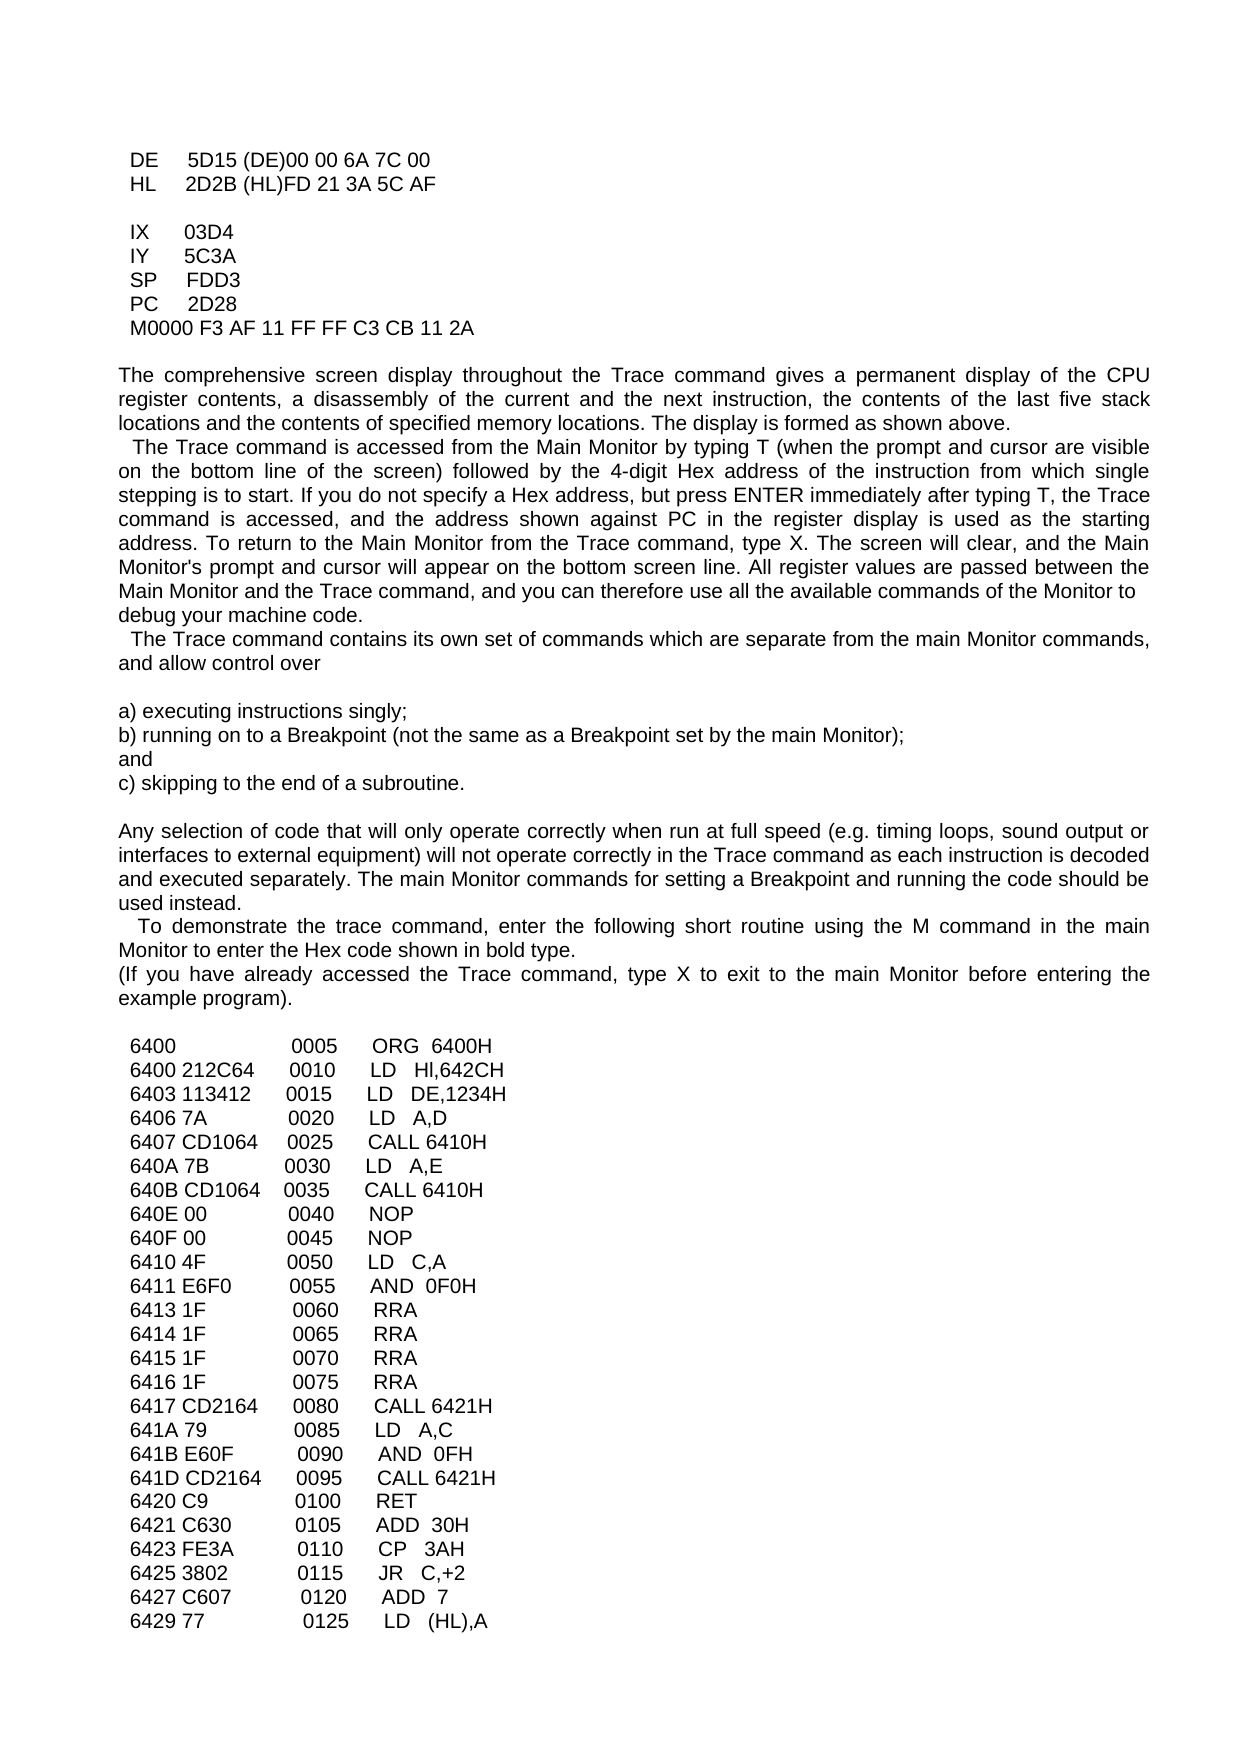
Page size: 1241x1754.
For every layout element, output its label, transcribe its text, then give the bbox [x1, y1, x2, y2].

text The Trace command contains its own set of commands which are separate from the main Monitor commands, and allow control over [118, 627, 1152, 675]
text 6423 FE3A 0110 CP 3AH [118, 1537, 1152, 1561]
text 640E 00 0040 NOP [118, 1202, 1152, 1226]
text 6413 1F 0060 RRA [118, 1298, 1152, 1322]
text SP FDD3 [118, 267, 1152, 291]
text To demonstrate the trace command, enter the following short routine using the M command in the main Monitor to enter the Hex code shown in bold type. [118, 914, 1152, 962]
text 640B CD1064 0035 CALL 6410H [118, 1178, 1152, 1202]
text 6406 7A 0020 LD A,D [118, 1106, 1152, 1130]
text IY 5C3A [118, 243, 1152, 267]
text 6410 4F 0050 LD C,A [118, 1250, 1152, 1274]
text The comprehensive screen display throughout the Trace command gives a permanent display of the CPU register contents, a disassembly of the current and the next instruction, the contents of the last five stack locations and the contents of specified memory locations. The display is formed as shown above. [118, 363, 1152, 435]
text IX 03D4 [118, 219, 1152, 243]
text 640F 00 0045 NOP [118, 1226, 1152, 1250]
text M0000 F3 AF 11 FF FF C3 CB 11 2A [118, 315, 1152, 339]
text 641A 79 0085 LD A,C [118, 1417, 1152, 1441]
text b) running on to a Breakpoint (not the same as a Breakpoint set by the main Monitor); [118, 723, 1152, 747]
text c) skipping to the end of a subroutine. [118, 771, 1152, 794]
text 6416 1F 0075 RRA [118, 1369, 1152, 1393]
text 6425 3802 0115 JR C,+2 [118, 1561, 1152, 1585]
text PC 2D28 [118, 291, 1152, 315]
text 6400 212C64 0010 LD Hl,642CH [118, 1058, 1152, 1082]
text Any selection of code that will only operate correctly when run at full speed (e.g. timing loops, sound output or interfaces to external equipment) will not operate correctly in the Trace command as each instruction is decoded and executed separately. The main Monitor commands for setting a Breakpoint and running the code should be used instead. [118, 818, 1152, 914]
text 6415 1F 0070 RRA [118, 1346, 1152, 1369]
text and [118, 747, 1152, 771]
text 6414 1F 0065 RRA [118, 1322, 1152, 1346]
text The Trace command is accessed from the Main Monitor by typing T (when the prompt and cursor are visible on the bottom line of the screen) followed by the 4-digit Hex address of the instruction from which single stepping is to start. If you do not specify a Hex address, but press ENTER immediately after typing T, the Trace command is accessed, and the address shown against PC in the register display is used as the starting address. To return to the Main Monitor from the Trace command, type X. The screen will clear, and the Main Monitor's prompt and cursor will appear on the bottom screen line. All register values are passed between the Main Monitor and the Trace command, and you can therefore use all the available commands of the Monitor to [118, 435, 1152, 603]
text DE 5D15 (DE)00 00 6A 7C 00 [118, 148, 1152, 172]
text 6429 77 0125 LD (HL),A [118, 1609, 1152, 1633]
text 641D CD2164 0095 CALL 6421H [118, 1465, 1152, 1489]
text (If you have already accessed the Trace command, type X to exit to the main Monitor before entering the example program). [118, 962, 1152, 1010]
text 6407 CD1064 0025 CALL 6410H [118, 1130, 1152, 1154]
text 6421 C630 0105 ADD 30H [118, 1513, 1152, 1537]
text 6420 C9 0100 RET [118, 1489, 1152, 1513]
text 6411 E6F0 0055 AND 0F0H [118, 1274, 1152, 1298]
text debug your machine code. [118, 603, 1152, 627]
text 6417 CD2164 0080 CALL 6421H [118, 1393, 1152, 1417]
text 6427 C607 0120 ADD 7 [118, 1585, 1152, 1609]
text 6400 0005 ORG 6400H [118, 1034, 1152, 1058]
text HL 2D2B (HL)FD 21 3A 5C AF [118, 172, 1152, 196]
text 641B E60F 0090 AND 0FH [118, 1441, 1152, 1465]
text 640A 7B 0030 LD A,E [118, 1154, 1152, 1178]
text 6403 113412 0015 LD DE,1234H [118, 1082, 1152, 1106]
text a) executing instructions singly; [118, 699, 1152, 723]
